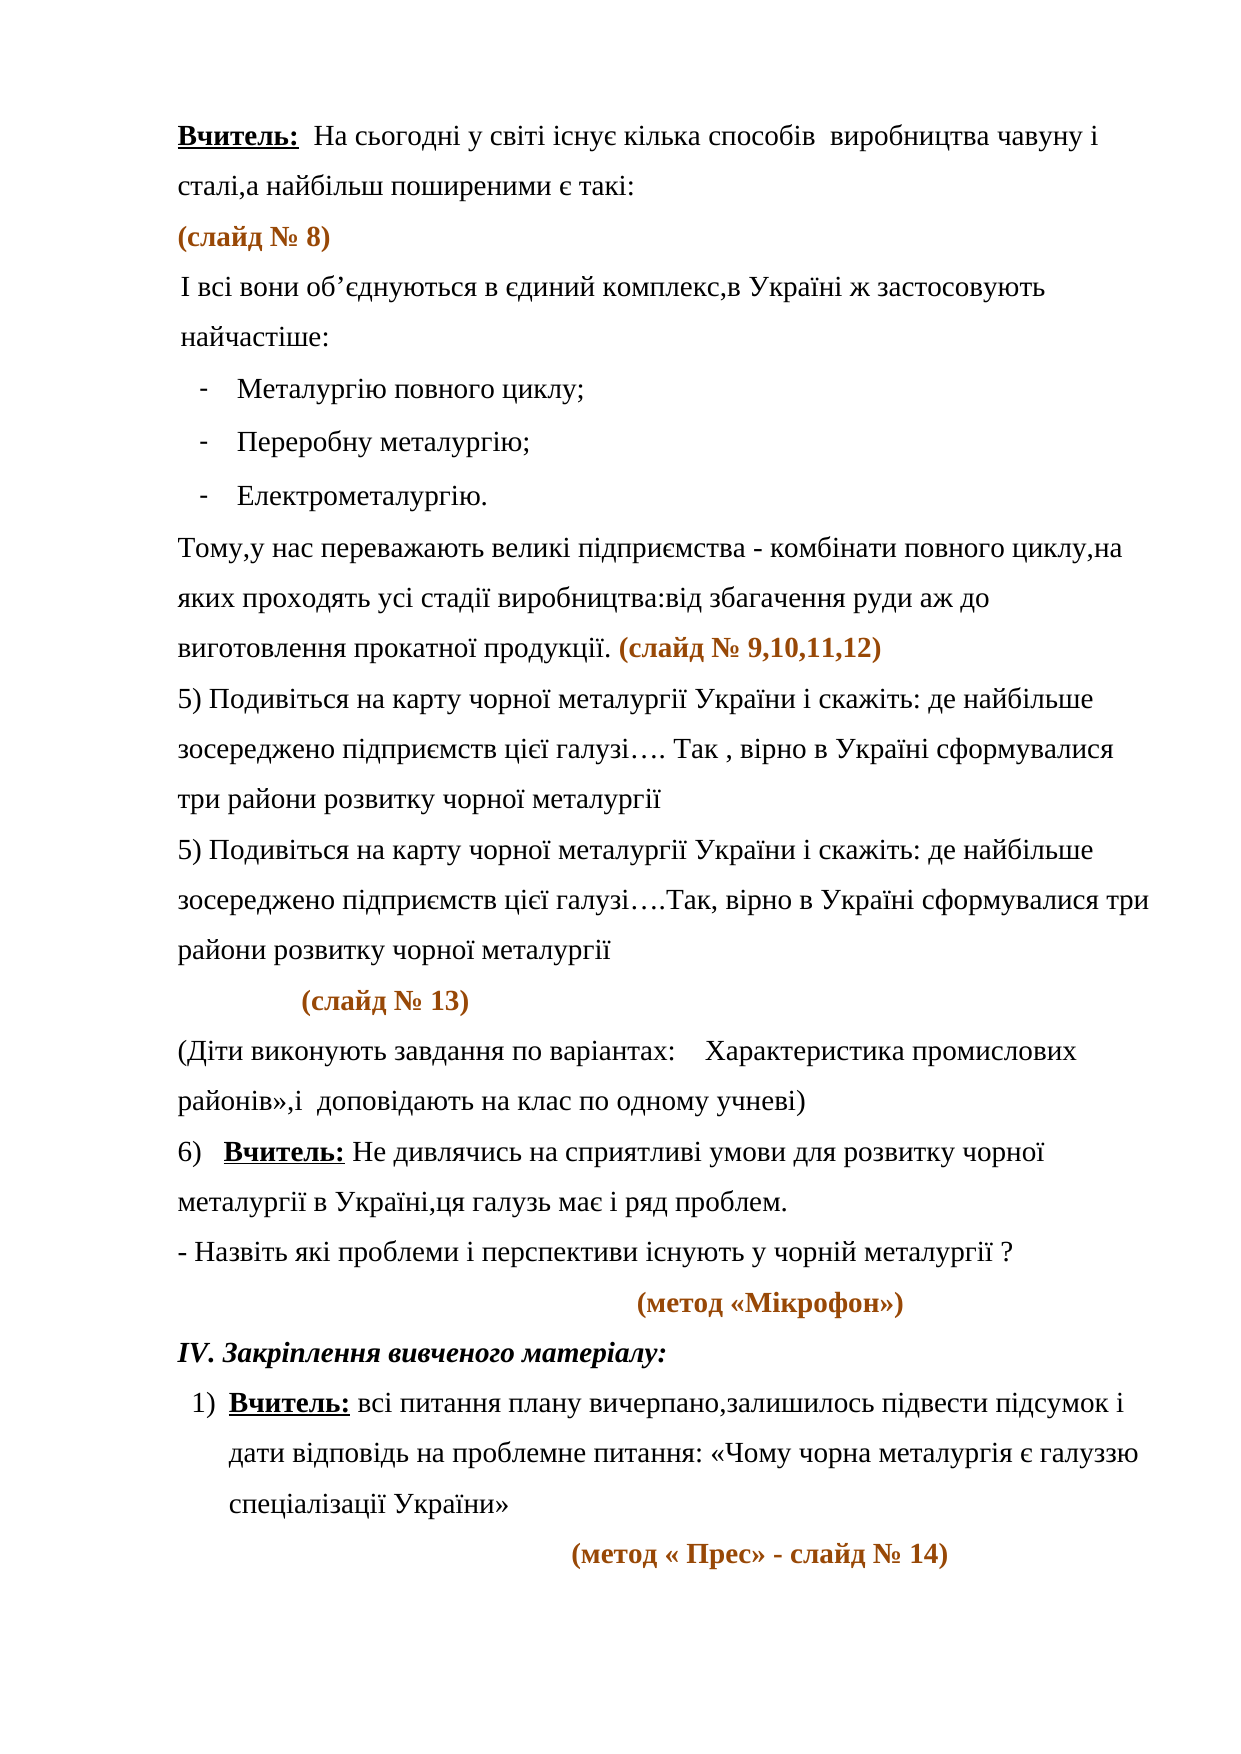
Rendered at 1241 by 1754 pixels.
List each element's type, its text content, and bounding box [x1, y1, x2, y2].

list Електрометалургію. [199, 477, 1152, 512]
text 5) Подивіться на карту чорної металургії України і скажіть: де найбільше зосереджено підприємств цієї галузі….Так, вірно в Україні сформувалися три райони розвитку чорної металургії [177, 832, 1152, 966]
text (метод « Прес» - слайд № 14) [177, 1536, 1152, 1570]
text (метод «Мікрофон») [177, 1285, 1152, 1318]
list Вчитель: всі питання плану вичерпано,залишилось підвести підсумок і дати відповідь на проблемне питання: «Чому чорна металургія є галуззю спеціалізації України» [191, 1385, 1152, 1519]
text (Діти виконують завдання по варіантах: Характеристика промислових районів»,і доповідають на клас по одному учневі) [177, 1033, 1152, 1117]
list Переробну металургію; [199, 423, 1152, 459]
text IV. Закріплення вивченого матеріалу: [177, 1335, 1152, 1368]
text Тому,у нас переважають великі підприємства - комбінати повного циклу,на яких проходять усі стадії виробництва:від збагачення руди аж до виготовлення прокатної продукції. (слайд № 9,10,11,12) [177, 530, 1152, 664]
text (слайд № 13) [177, 983, 1152, 1016]
text 5) Подивіться на карту чорної металургії України і скажіть: де найбільше зосереджено підприємств цієї галузі…. Так , вірно в Україні сформувалися три райони розвитку чорної металургії [177, 681, 1152, 815]
list Металургію повного циклу; [199, 370, 1152, 405]
text І всі вони об’єднуються в єдиний комплекс,в Україні ж застосовують найчастіше: [180, 269, 1152, 353]
text - Назвіть які проблеми і перспективи існують у чорній металургії ? [177, 1234, 1152, 1268]
text Вчитель: На сьогодні у світі існує кілька способів виробництва чавуну і сталі,а найбільш поширеними є такі: (слайд № 8) [177, 118, 1152, 252]
text 6) Вчитель: Не дивлячись на сприятливі умови для розвитку чорної металургії в Україні,ця галузь має і ряд проблем. [177, 1134, 1152, 1218]
